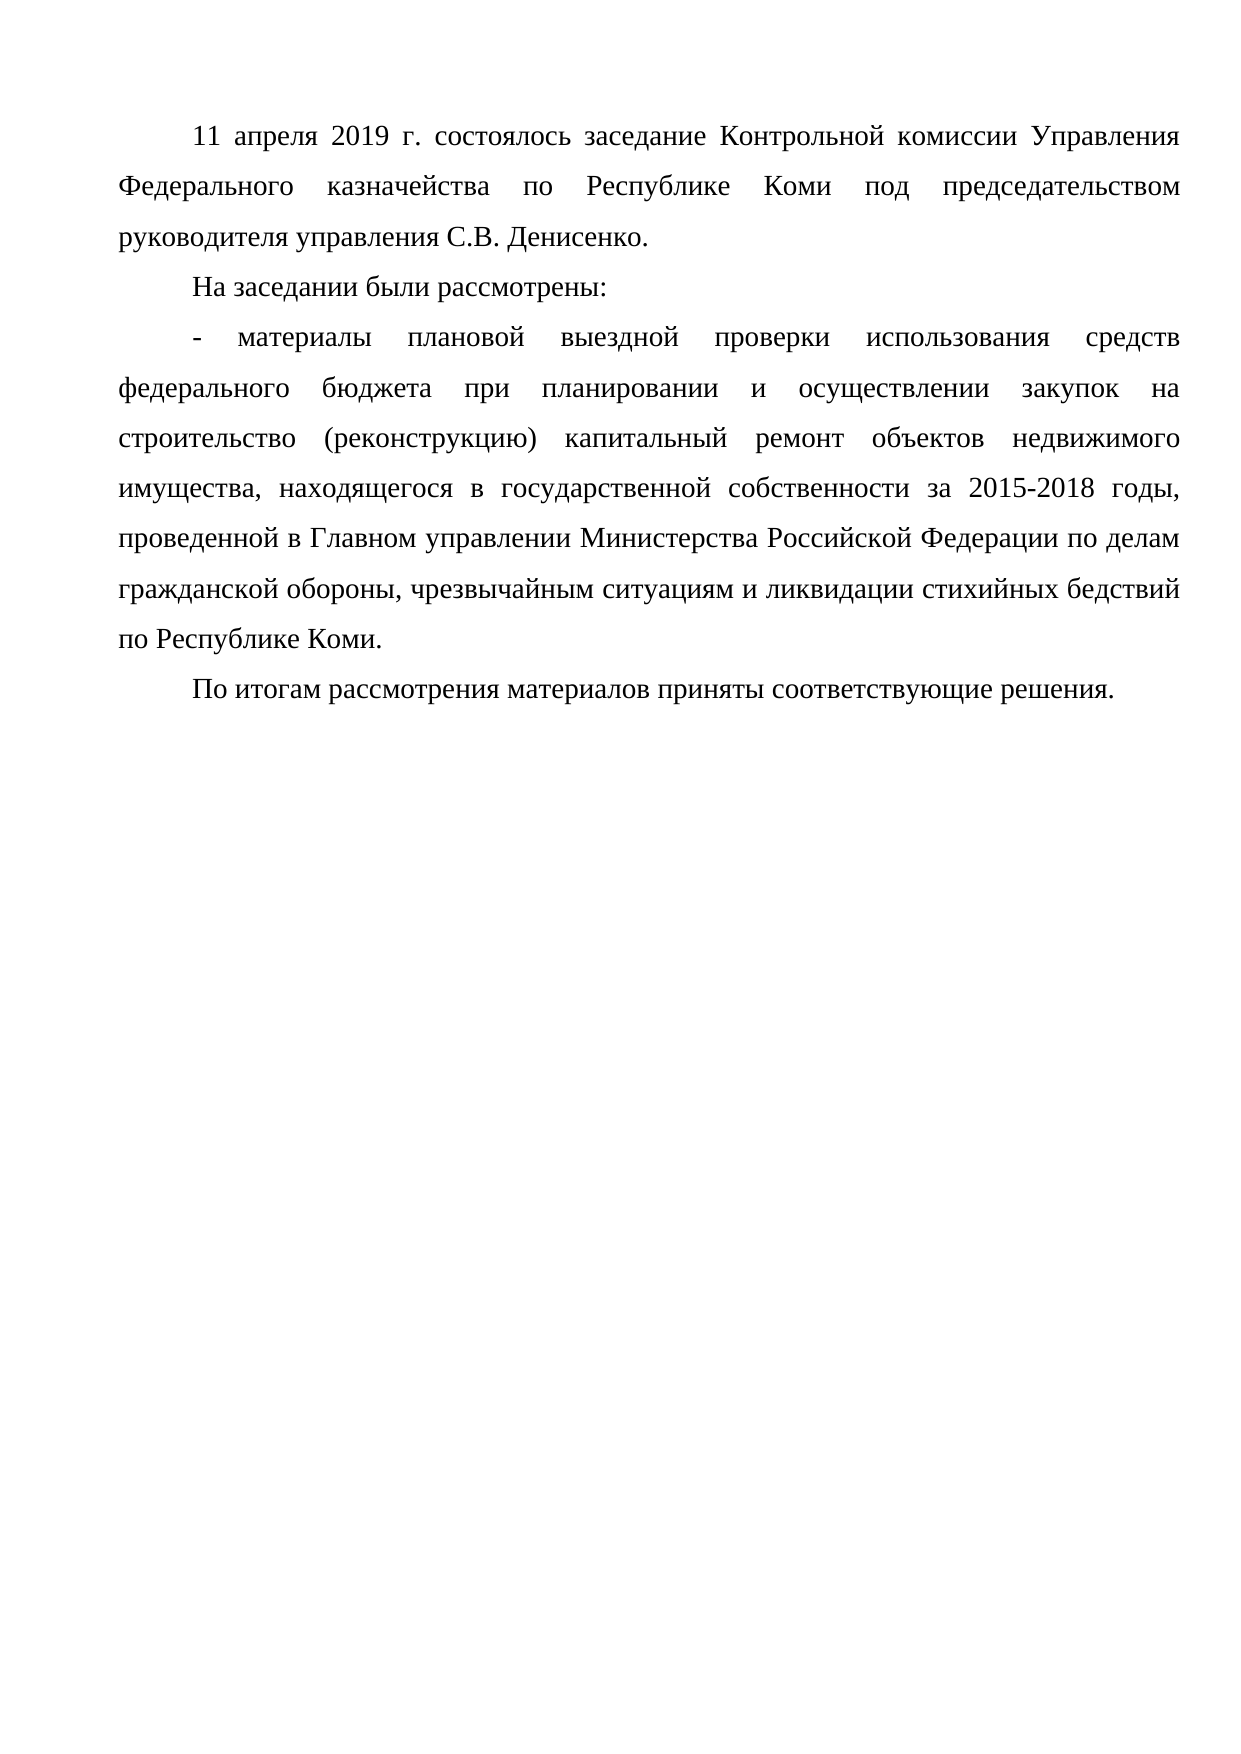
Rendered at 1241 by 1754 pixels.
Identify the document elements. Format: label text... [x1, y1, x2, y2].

text 11 апреля 2019 г. состоялось заседание Контрольной комиссии Управления Федерального казначейства по Республике Коми под председательством руководителя управления С.В. Денисенко. [118, 118, 1181, 252]
text На заседании были рассмотрены: [118, 269, 1181, 303]
text - материалы плановой выездной проверки использования средств федерального бюджета при планировании и осуществлении закупок на строительство (реконструкцию) капитальный ремонт объектов недвижимого имущества, находящегося в государственной собственности за 2015-2018 годы, проведенной в Главном управлении Министерства Российской Федерации по делам гражданской обороны, чрезвычайным ситуациям и ликвидации стихийных бедствий по Республике Коми. [118, 319, 1181, 655]
text По итогам рассмотрения материалов приняты соответствующие решения. [118, 672, 1181, 705]
